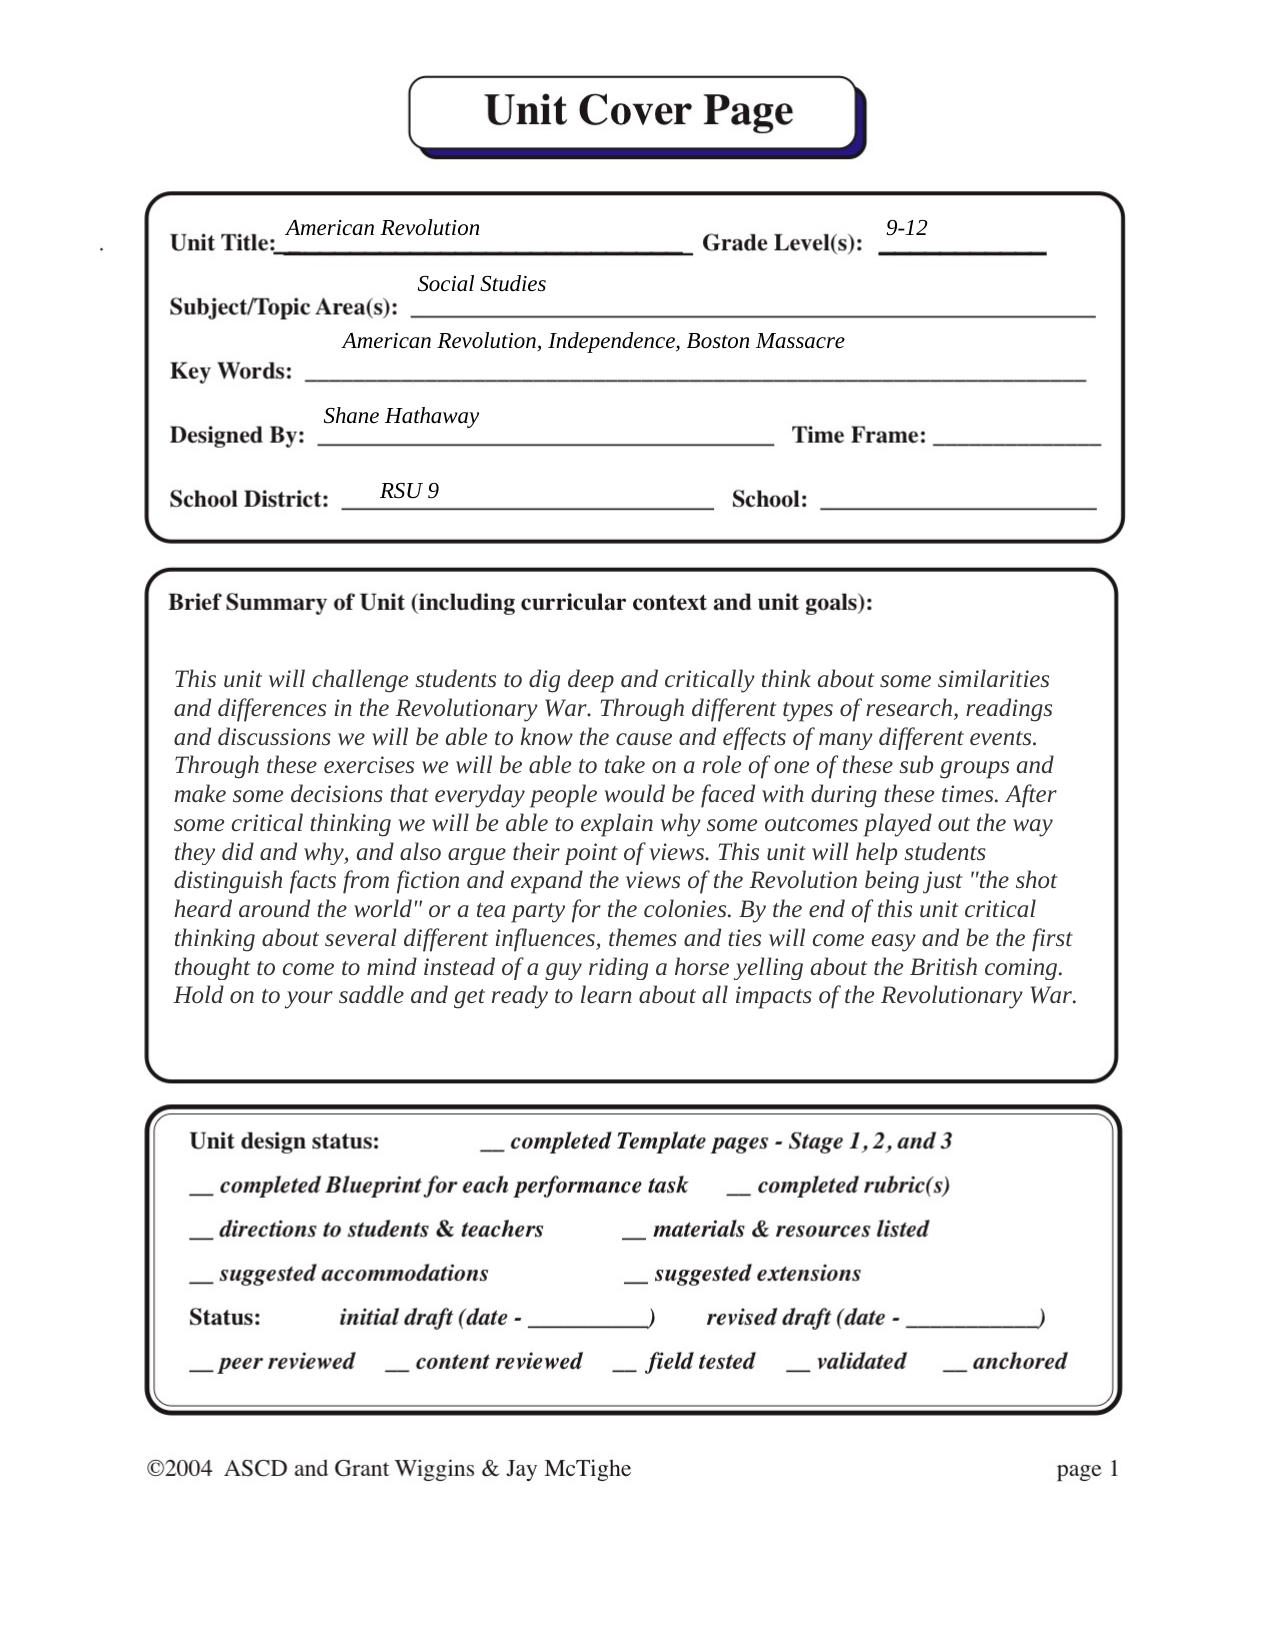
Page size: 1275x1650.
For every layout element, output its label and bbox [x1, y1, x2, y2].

picture [8, 0, 1228, 1540]
